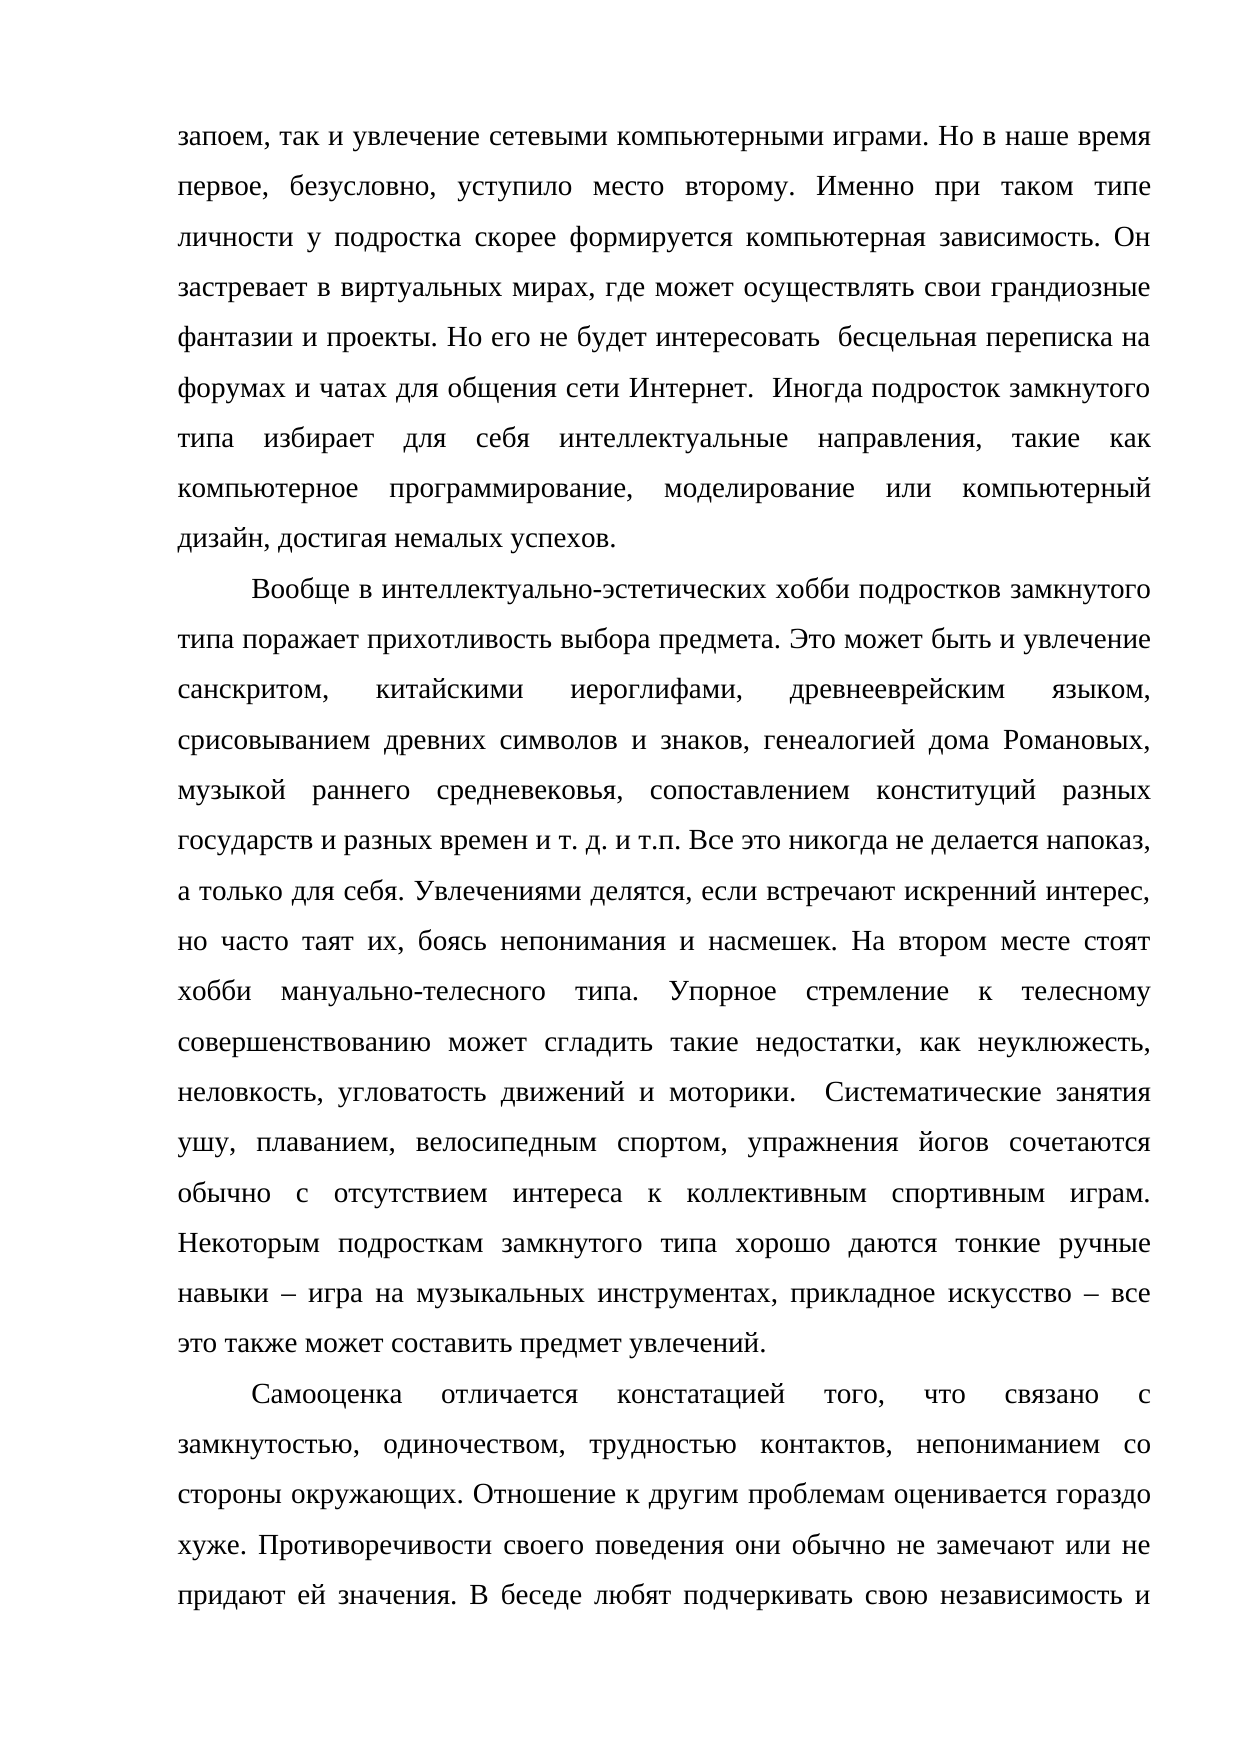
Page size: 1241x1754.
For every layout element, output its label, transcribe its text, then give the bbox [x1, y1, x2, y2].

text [177, 1376, 1152, 1611]
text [177, 118, 1152, 554]
text Вообще в интеллектуально-эстетических хобби подростков замкнутого типа поражает прихотливость выбора предмета. Это может быть и увлечение санскритом, китайскими иероглифами, древнееврейским языком, срисовыванием древних символов и знаков, генеалогией дома Романовых, музыкой раннего средневековья, сопоставлением конституций разных государств и разных времен и т. д. и т.п. Все это никогда не делается напоказ, а только для себя. Увлечениями делятся, если встречают искренний интерес, но часто таят их, боясь непонимания и насмешек. На втором месте стоят хобби мануально-телесного типа. Упорное стремление к телесному совершенствованию может сгладить такие недостатки, как неуклюжесть, неловкость, угловатость движений и моторики. Систематические занятия ушу, плаванием, велосипедным спортом, упражнения йогов сочетаются обычно с отсутствием интереса к коллективным спортивным играм. Некоторым подросткам замкнутого типа хорошо даются тонкие ручные навыки – игра на музыкальных инструментах, прикладное искусство – все это также может составить предмет увлечений. [177, 571, 1152, 1359]
